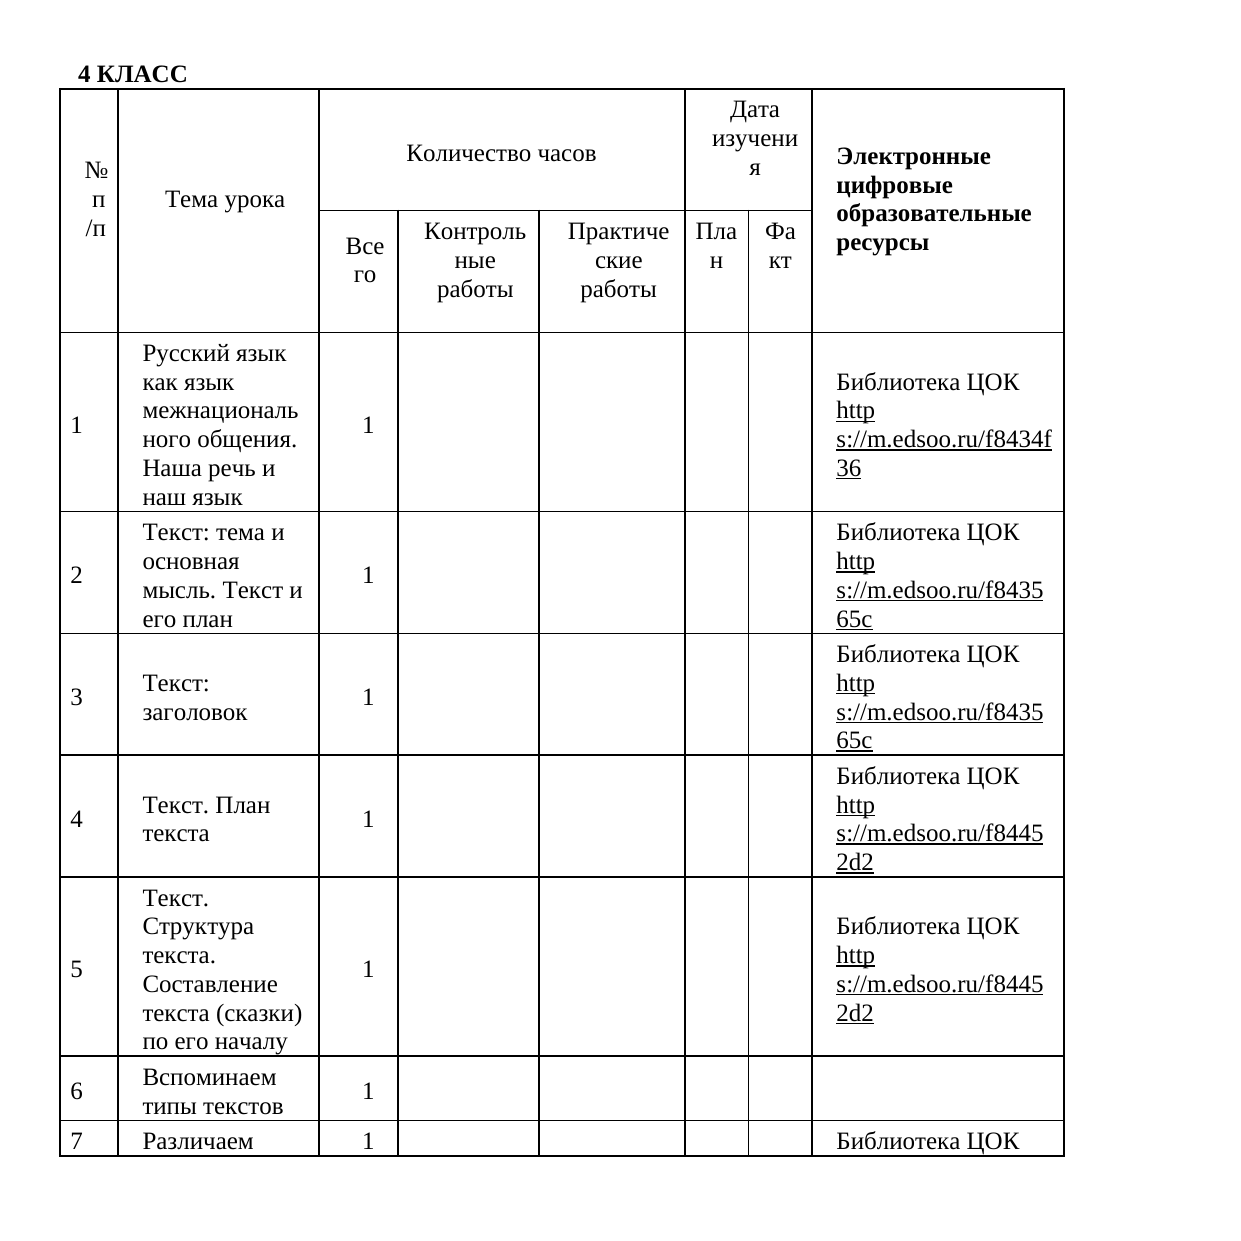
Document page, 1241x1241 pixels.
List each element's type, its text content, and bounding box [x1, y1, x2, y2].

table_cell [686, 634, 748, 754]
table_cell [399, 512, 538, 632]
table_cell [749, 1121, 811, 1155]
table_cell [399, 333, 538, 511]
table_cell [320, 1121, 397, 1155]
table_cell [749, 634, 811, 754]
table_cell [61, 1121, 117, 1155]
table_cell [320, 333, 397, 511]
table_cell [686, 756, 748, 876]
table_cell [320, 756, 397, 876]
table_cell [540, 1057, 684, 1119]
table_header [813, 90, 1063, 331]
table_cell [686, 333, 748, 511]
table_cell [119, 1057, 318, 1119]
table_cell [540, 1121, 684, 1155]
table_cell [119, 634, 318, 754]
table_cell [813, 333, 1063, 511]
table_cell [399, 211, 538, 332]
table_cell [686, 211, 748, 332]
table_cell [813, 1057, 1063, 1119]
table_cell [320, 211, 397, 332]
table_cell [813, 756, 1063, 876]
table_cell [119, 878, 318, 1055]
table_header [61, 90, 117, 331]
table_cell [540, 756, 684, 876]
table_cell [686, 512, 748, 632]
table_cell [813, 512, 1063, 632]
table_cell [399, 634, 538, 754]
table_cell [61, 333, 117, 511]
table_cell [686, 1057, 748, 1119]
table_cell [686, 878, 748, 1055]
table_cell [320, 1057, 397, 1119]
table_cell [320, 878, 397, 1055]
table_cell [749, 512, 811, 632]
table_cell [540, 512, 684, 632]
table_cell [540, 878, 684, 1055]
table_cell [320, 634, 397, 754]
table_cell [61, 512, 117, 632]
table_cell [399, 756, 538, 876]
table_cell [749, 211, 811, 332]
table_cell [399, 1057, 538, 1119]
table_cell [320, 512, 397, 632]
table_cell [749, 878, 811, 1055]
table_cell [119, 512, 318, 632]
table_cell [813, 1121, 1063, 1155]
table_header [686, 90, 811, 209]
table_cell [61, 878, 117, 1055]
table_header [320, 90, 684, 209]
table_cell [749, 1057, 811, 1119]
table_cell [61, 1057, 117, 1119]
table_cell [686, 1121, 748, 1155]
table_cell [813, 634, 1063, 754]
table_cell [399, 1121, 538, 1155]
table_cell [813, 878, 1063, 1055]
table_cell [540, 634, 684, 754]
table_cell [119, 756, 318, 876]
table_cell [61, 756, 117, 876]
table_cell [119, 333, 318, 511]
text 4 КЛАСС [72, 59, 1063, 88]
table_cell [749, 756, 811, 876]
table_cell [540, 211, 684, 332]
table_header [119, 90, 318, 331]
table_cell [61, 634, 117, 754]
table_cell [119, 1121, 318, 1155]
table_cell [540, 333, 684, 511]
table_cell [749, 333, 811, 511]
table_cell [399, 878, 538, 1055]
